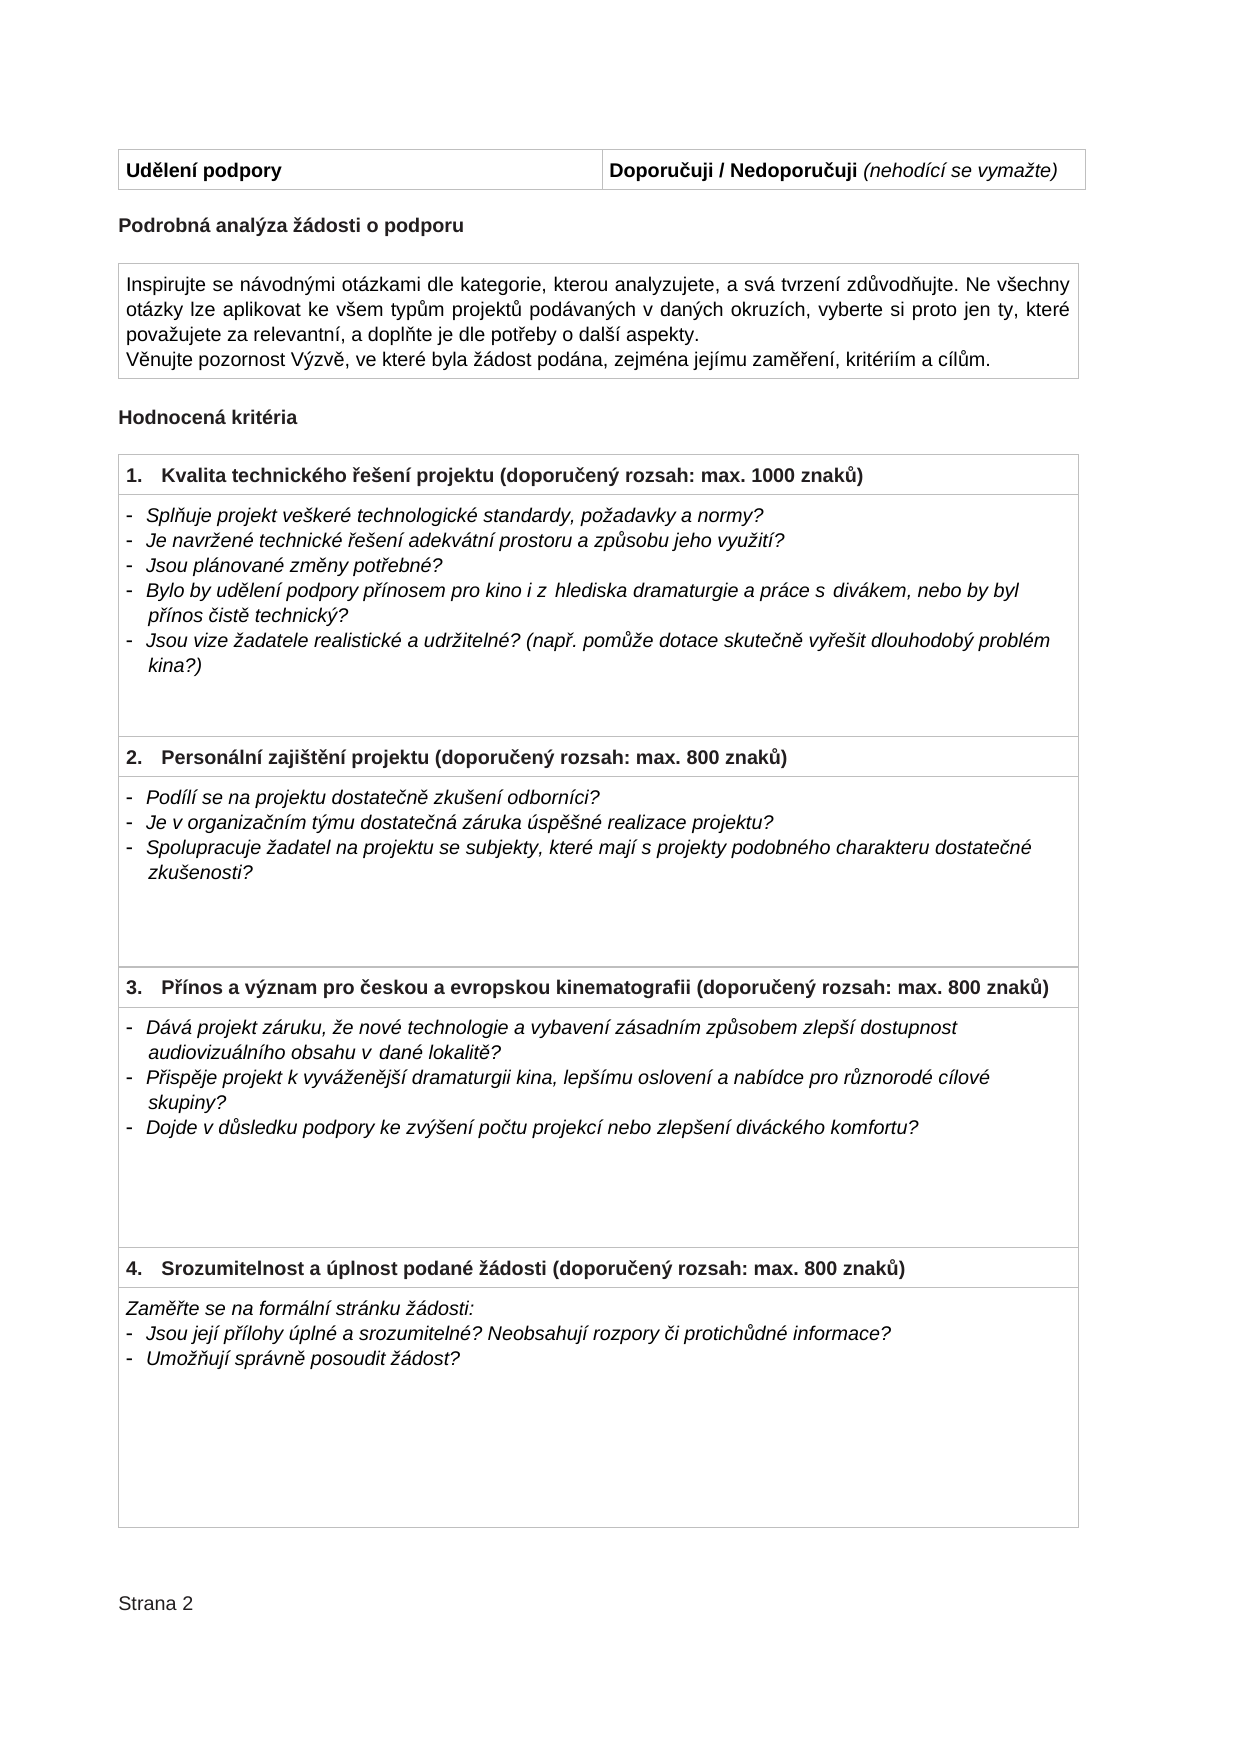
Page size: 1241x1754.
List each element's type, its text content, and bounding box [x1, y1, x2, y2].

table_cell Přínos a význam pro českou a evropskou kinematografii (doporučený rozsah: max. 800 znaků) [119, 968, 1078, 1007]
table_header Doporučuji / Nedoporučuji (nehodící se vymažte) [603, 150, 1085, 189]
table_cell Zaměřte se na formální stránku žádosti: Jsou její přílohy úplné a srozumitelné? Neobsahují rozpory či protichůdné informace? Umožňují správně posoudit žádost? [119, 1288, 1078, 1527]
text Podrobná analýza žádosti o podporu [118, 213, 1122, 238]
text Hodnocená kritéria [118, 404, 1122, 429]
table_cell Podílí se na projektu dostatečně zkušení odborníci? Je v organizačním týmu dostatečná záruka úspěšné realizace projektu? Spolupracuje žadatel na projektu se subjekty, které mají s projekty podobného charakteru dostatečné zkušenosti? [119, 777, 1078, 966]
table_cell Dává projekt záruku, že nové technologie a vybavení zásadním způsobem zlepší dostupnost audiovizuálního obsahu v dané lokalitě? Přispěje projekt k vyváženější dramaturgii kina, lepšímu oslovení a nabídce pro různorodé cílové skupiny? Dojde v důsledku podpory ke zvýšení počtu projekcí nebo zlepšení diváckého komfortu? [119, 1008, 1078, 1247]
table_header Inspirujte se návodnými otázkami dle kategorie, kterou analyzujete, a svá tvrzení zdůvodňujte. Ne všechny otázky lze aplikovat ke všem typům projektů podávaných v daných okruzích, vyberte si proto jen ty, které považujete za relevantní, a doplňte je dle potřeby o další aspekty. Věnujte pozornost Výzvě, ve které byla žádost podána, zejména jejímu zaměření, kritériím a cílům. [119, 264, 1078, 378]
table_cell Personální zajištění projektu (doporučený rozsah: max. 800 znaků) [119, 737, 1078, 776]
table_cell Srozumitelnost a úplnost podané žádosti (doporučený rozsah: max. 800 znaků) [119, 1248, 1078, 1287]
table_header Kvalita technického řešení projektu (doporučený rozsah: max. 1000 znaků) [119, 455, 1078, 494]
table_header Udělení podpory [119, 150, 602, 189]
table_cell Splňuje projekt veškeré technologické standardy, požadavky a normy? Je navržené technické řešení adekvátní prostoru a způsobu jeho využití? Jsou plánované změny potřebné? Bylo by udělení podpory přínosem pro kino i z hlediska dramaturgie a práce s divákem, nebo by byl přínos čistě technický? Jsou vize žadatele realistické a udržitelné? (např. pomůže dotace skutečně vyřešit dlouhodobý problém kina?) [119, 495, 1078, 736]
